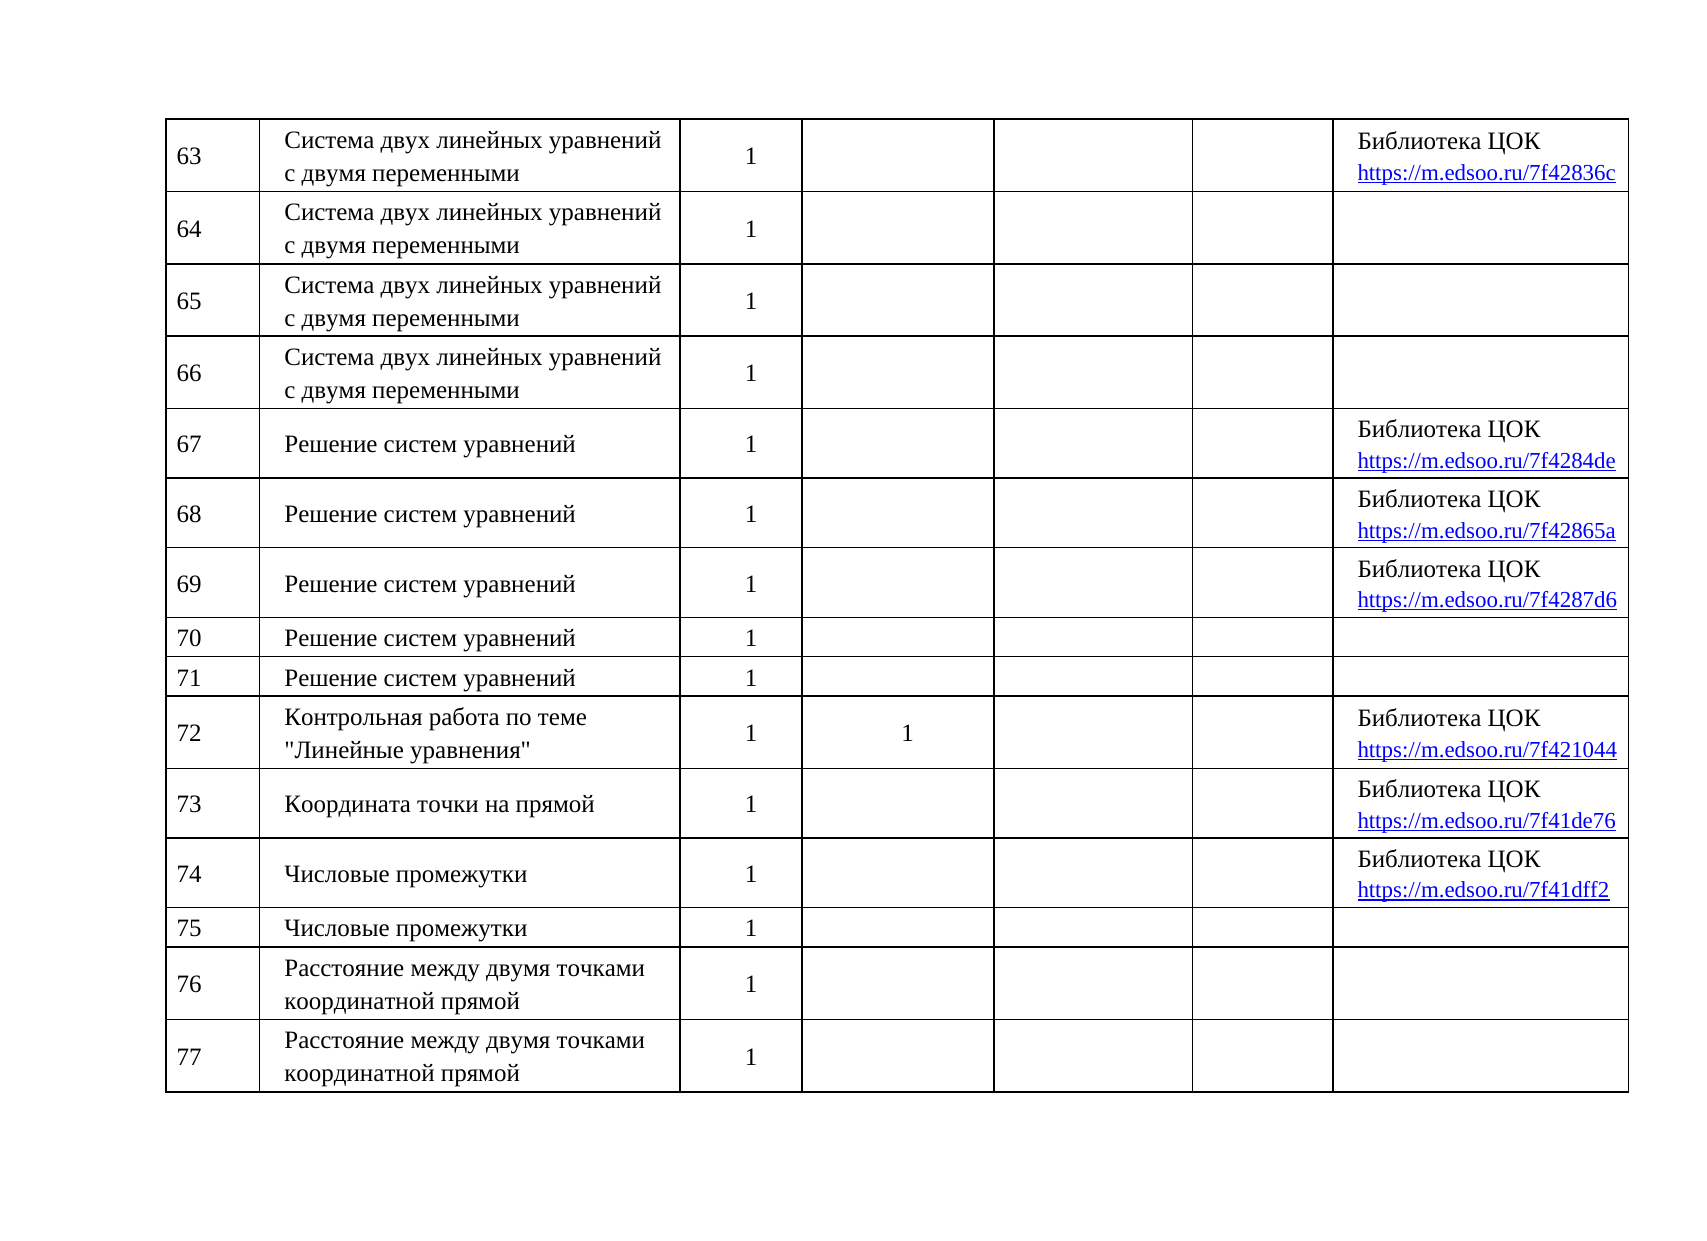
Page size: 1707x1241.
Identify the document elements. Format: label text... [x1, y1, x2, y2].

table_cell [1334, 192, 1628, 263]
table_cell Числовые промежутки [260, 839, 679, 907]
table_cell [1334, 657, 1628, 695]
table_cell [995, 657, 1192, 695]
table_cell 66 [167, 337, 259, 408]
table_cell 1 [681, 337, 801, 408]
table_cell [803, 657, 993, 695]
table_cell [1334, 908, 1628, 946]
table_cell 1 [803, 697, 993, 768]
table_cell [995, 337, 1192, 408]
table_cell Библиотека ЦОК https://m.edsoo.ru/7f42836c [1334, 120, 1628, 191]
table_cell [995, 192, 1192, 263]
table_cell 63 [167, 120, 259, 191]
table_cell [1193, 337, 1332, 408]
table_cell [1193, 769, 1332, 837]
table_cell Решение систем уравнений [260, 618, 679, 656]
table_cell [803, 839, 993, 907]
table_cell 1 [681, 479, 801, 547]
table_cell Расстояние между двумя точками координатной прямой [260, 1020, 679, 1091]
table_cell [995, 769, 1192, 837]
table_cell [803, 120, 993, 191]
table_cell [803, 618, 993, 656]
table_cell 1 [681, 657, 801, 695]
table_cell 76 [167, 948, 259, 1018]
table_cell [1193, 120, 1332, 191]
table_cell Библиотека ЦОК https://m.edsoo.ru/7f4284de [1334, 409, 1628, 477]
table_cell [1193, 479, 1332, 547]
table_cell 67 [167, 409, 259, 477]
table_cell Контрольная работа по теме "Линейные уравнения" [260, 697, 679, 768]
table_cell 1 [681, 409, 801, 477]
table_cell Решение систем уравнений [260, 657, 679, 695]
table_cell 64 [167, 192, 259, 263]
table_cell [995, 908, 1192, 946]
table_cell 1 [681, 1020, 801, 1091]
table_cell 1 [681, 548, 801, 616]
table_cell [995, 1020, 1192, 1091]
table_cell 1 [681, 192, 801, 263]
table_cell [1334, 337, 1628, 408]
table_cell [1193, 839, 1332, 907]
table_cell 65 [167, 265, 259, 335]
table_cell [803, 265, 993, 335]
table_cell [995, 948, 1192, 1018]
table_cell Решение систем уравнений [260, 409, 679, 477]
table_cell 1 [681, 697, 801, 768]
table_cell 77 [167, 1020, 259, 1091]
table_cell [803, 1020, 993, 1091]
table_cell 72 [167, 697, 259, 768]
table_cell [1193, 697, 1332, 768]
table_cell Библиотека ЦОК https://m.edsoo.ru/7f42865a [1334, 479, 1628, 547]
table_cell [995, 479, 1192, 547]
table_cell [803, 479, 993, 547]
table_cell Система двух линейных уравнений с двумя переменными [260, 192, 679, 263]
table_cell [995, 697, 1192, 768]
table_cell [1334, 948, 1628, 1018]
table_cell [1193, 192, 1332, 263]
table_cell 69 [167, 548, 259, 616]
table_cell [995, 409, 1192, 477]
table_cell [803, 192, 993, 263]
table_cell Библиотека ЦОК https://m.edsoo.ru/7f4287d6 [1334, 548, 1628, 616]
table_cell [995, 839, 1192, 907]
table_cell Система двух линейных уравнений с двумя переменными [260, 120, 679, 191]
table_cell 1 [681, 908, 801, 946]
table_cell [803, 409, 993, 477]
table_cell [1193, 908, 1332, 946]
table_cell [1193, 618, 1332, 656]
table_cell Решение систем уравнений [260, 548, 679, 616]
table_cell 74 [167, 839, 259, 907]
table_cell [1193, 948, 1332, 1018]
table_cell Решение систем уравнений [260, 479, 679, 547]
table_cell 1 [681, 265, 801, 335]
table_cell [1193, 548, 1332, 616]
table_cell [995, 548, 1192, 616]
table_cell Система двух линейных уравнений с двумя переменными [260, 265, 679, 335]
table_cell [803, 948, 993, 1018]
table_cell Расстояние между двумя точками координатной прямой [260, 948, 679, 1018]
table_cell [1334, 1020, 1628, 1091]
table_cell 71 [167, 657, 259, 695]
table_cell [803, 908, 993, 946]
table_cell 68 [167, 479, 259, 547]
table_cell Координата точки на прямой [260, 769, 679, 837]
table_cell 1 [681, 120, 801, 191]
table_cell Библиотека ЦОК https://m.edsoo.ru/7f421044 [1334, 697, 1628, 768]
table_cell 1 [681, 769, 801, 837]
table_cell 1 [681, 948, 801, 1018]
table_cell Числовые промежутки [260, 908, 679, 946]
table_cell 1 [681, 618, 801, 656]
table_cell [1193, 409, 1332, 477]
table_cell [995, 265, 1192, 335]
table_cell [803, 337, 993, 408]
table_cell [995, 618, 1192, 656]
table_cell 70 [167, 618, 259, 656]
table_cell Библиотека ЦОК https://m.edsoo.ru/7f41dff2 [1334, 839, 1628, 907]
table_cell [1334, 265, 1628, 335]
table_cell 75 [167, 908, 259, 946]
table_cell [1334, 618, 1628, 656]
table_cell Система двух линейных уравнений с двумя переменными [260, 337, 679, 408]
table_cell 73 [167, 769, 259, 837]
table_cell [995, 120, 1192, 191]
table_cell [803, 769, 993, 837]
table_cell [803, 548, 993, 616]
table_cell [1193, 1020, 1332, 1091]
table_cell Библиотека ЦОК https://m.edsoo.ru/7f41de76 [1334, 769, 1628, 837]
table_cell [1193, 657, 1332, 695]
table_cell 1 [681, 839, 801, 907]
table_cell [1193, 265, 1332, 335]
